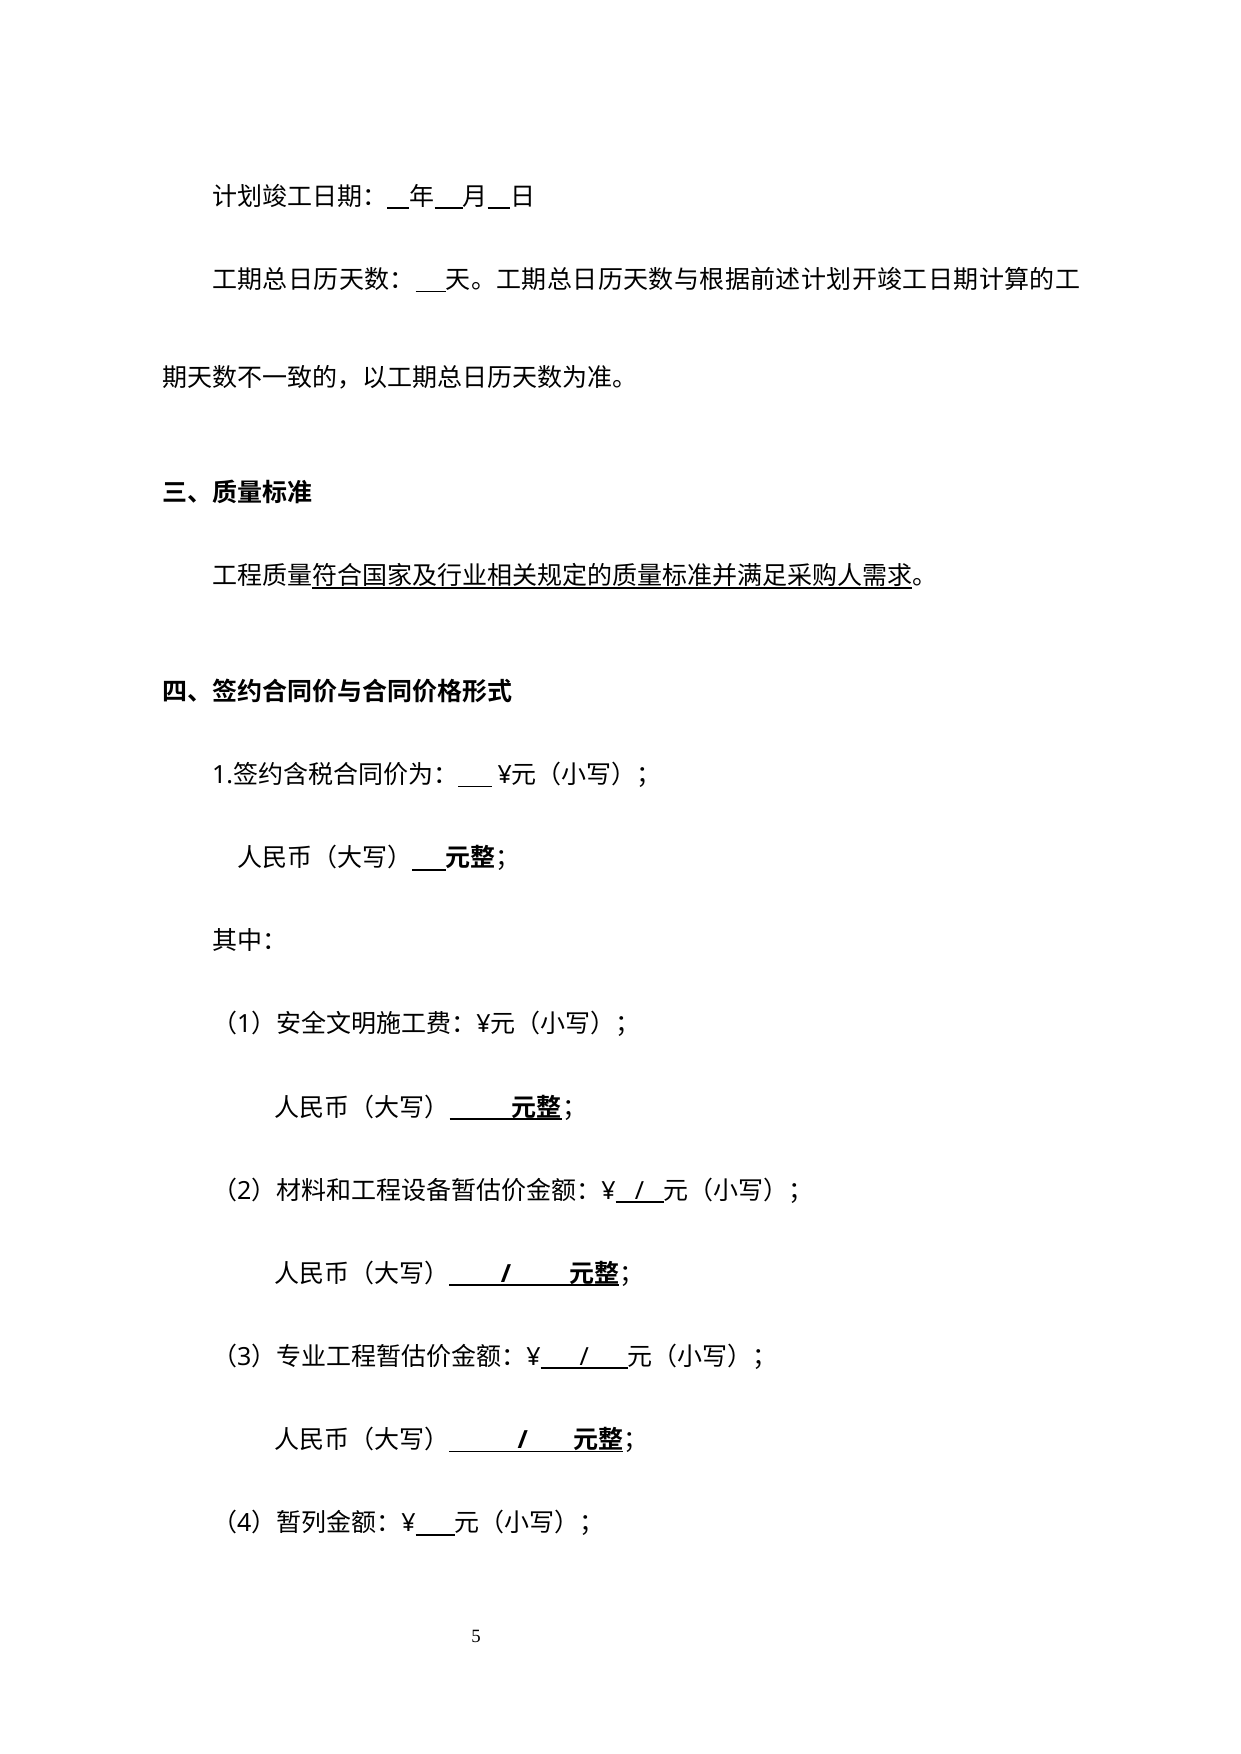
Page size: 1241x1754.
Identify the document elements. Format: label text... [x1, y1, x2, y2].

text 1.签约含税合同价为： ¥元（小写）； [162, 740, 1081, 805]
text （2）材料和工程设备暂估价金额：¥ / 元（小写）； [162, 1156, 1081, 1221]
text （4）暂列金额：¥ 元（小写）； [162, 1488, 1081, 1553]
text （1）安全文明施工费：¥元（小写）； [162, 989, 1081, 1054]
text 其中： [162, 906, 1081, 971]
text 人民币（大写） 元整； [162, 823, 1081, 888]
text 人民币（大写） / 元整； [162, 1405, 1081, 1470]
text （3）专业工程暂估价金额：¥ / 元（小写）； [162, 1322, 1081, 1387]
text 人民币（大写） 元整； [162, 1073, 1081, 1138]
text 工期总日历天数： 天。工期总日历天数与根据前述计划开竣工日期计算的工期天数不一致的，以工期总日历天数为准。 [162, 245, 1081, 408]
text 工程质量符合国家及行业相关规定的质量标准并满足采购人需求。 [162, 541, 1081, 606]
text 四、签约合同价与合同价格形式 [162, 657, 1081, 722]
text 人民币（大写） / 元整； [162, 1239, 1081, 1304]
text 计划竣工日期： 年 月 日 [162, 162, 1081, 227]
text 三、质量标准 [162, 458, 1081, 523]
